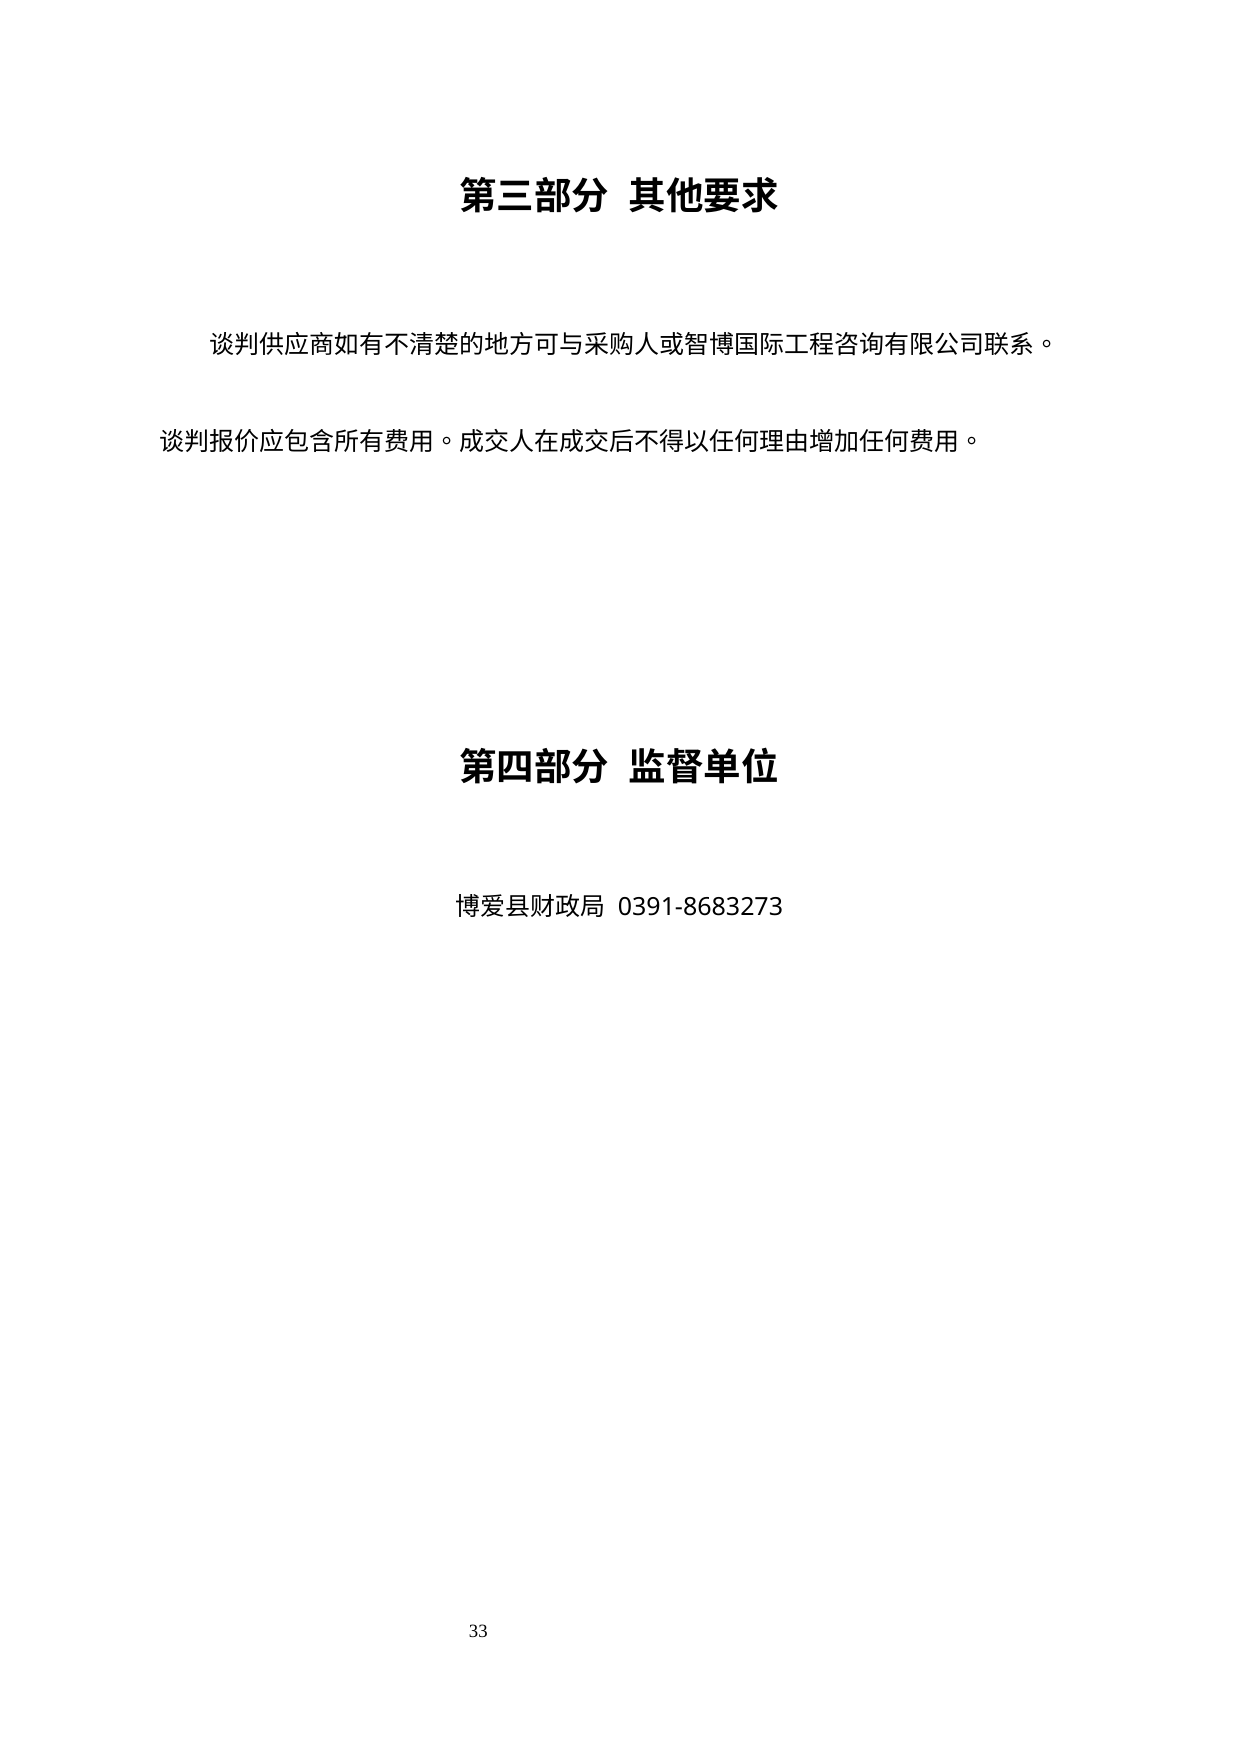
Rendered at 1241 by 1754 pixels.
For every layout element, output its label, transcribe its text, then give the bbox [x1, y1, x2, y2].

text 第三部分 其他要求 [159, 162, 1078, 227]
text 博爱县财政局 0391-8683273 [159, 873, 1078, 938]
text 谈判供应商如有不清楚的地方可与采购人或智博国际工程咨询有限公司联系。谈判报价应包含所有费用。成交人在成交后不得以任何理由增加任何费用。 [159, 311, 1078, 473]
text 第四部分 监督单位 [159, 733, 1078, 798]
